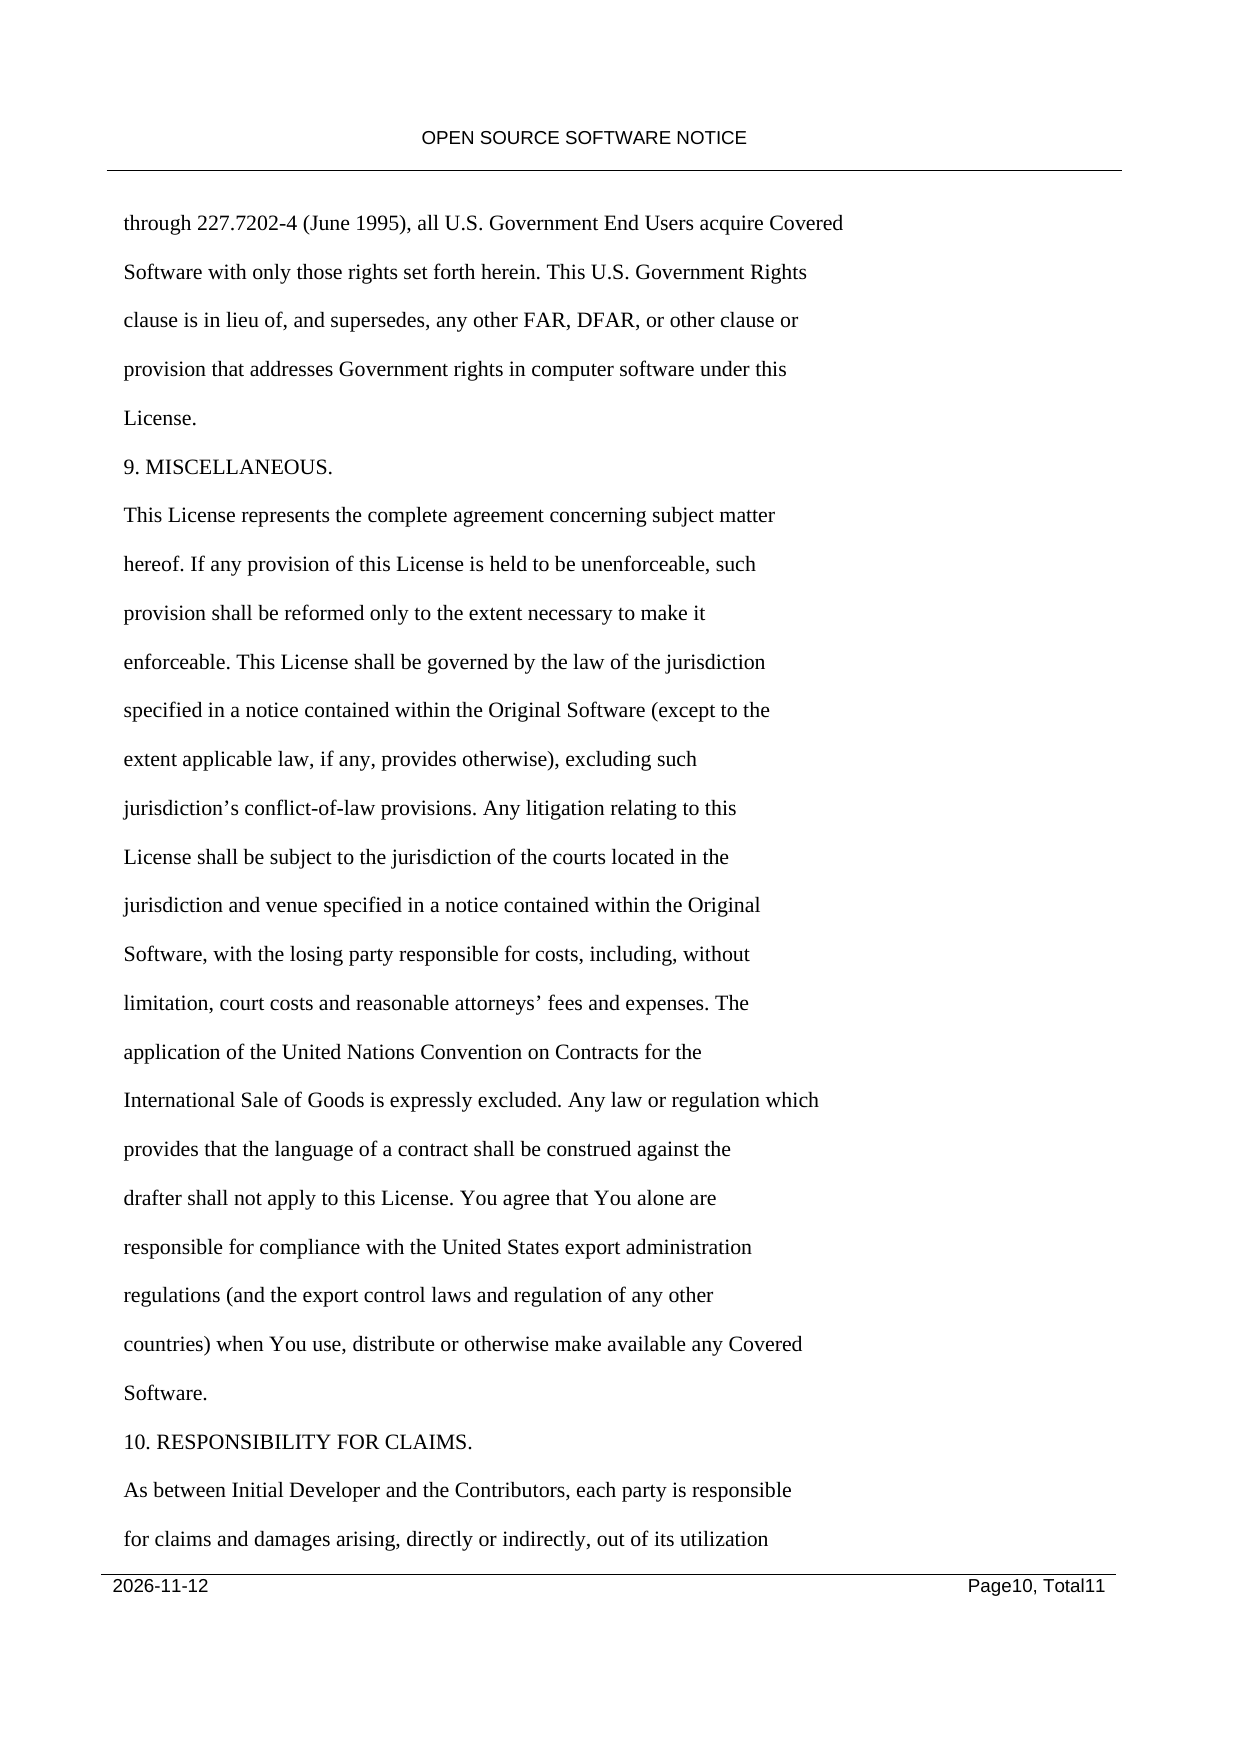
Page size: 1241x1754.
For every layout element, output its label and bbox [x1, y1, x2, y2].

text [112, 206, 1128, 1555]
